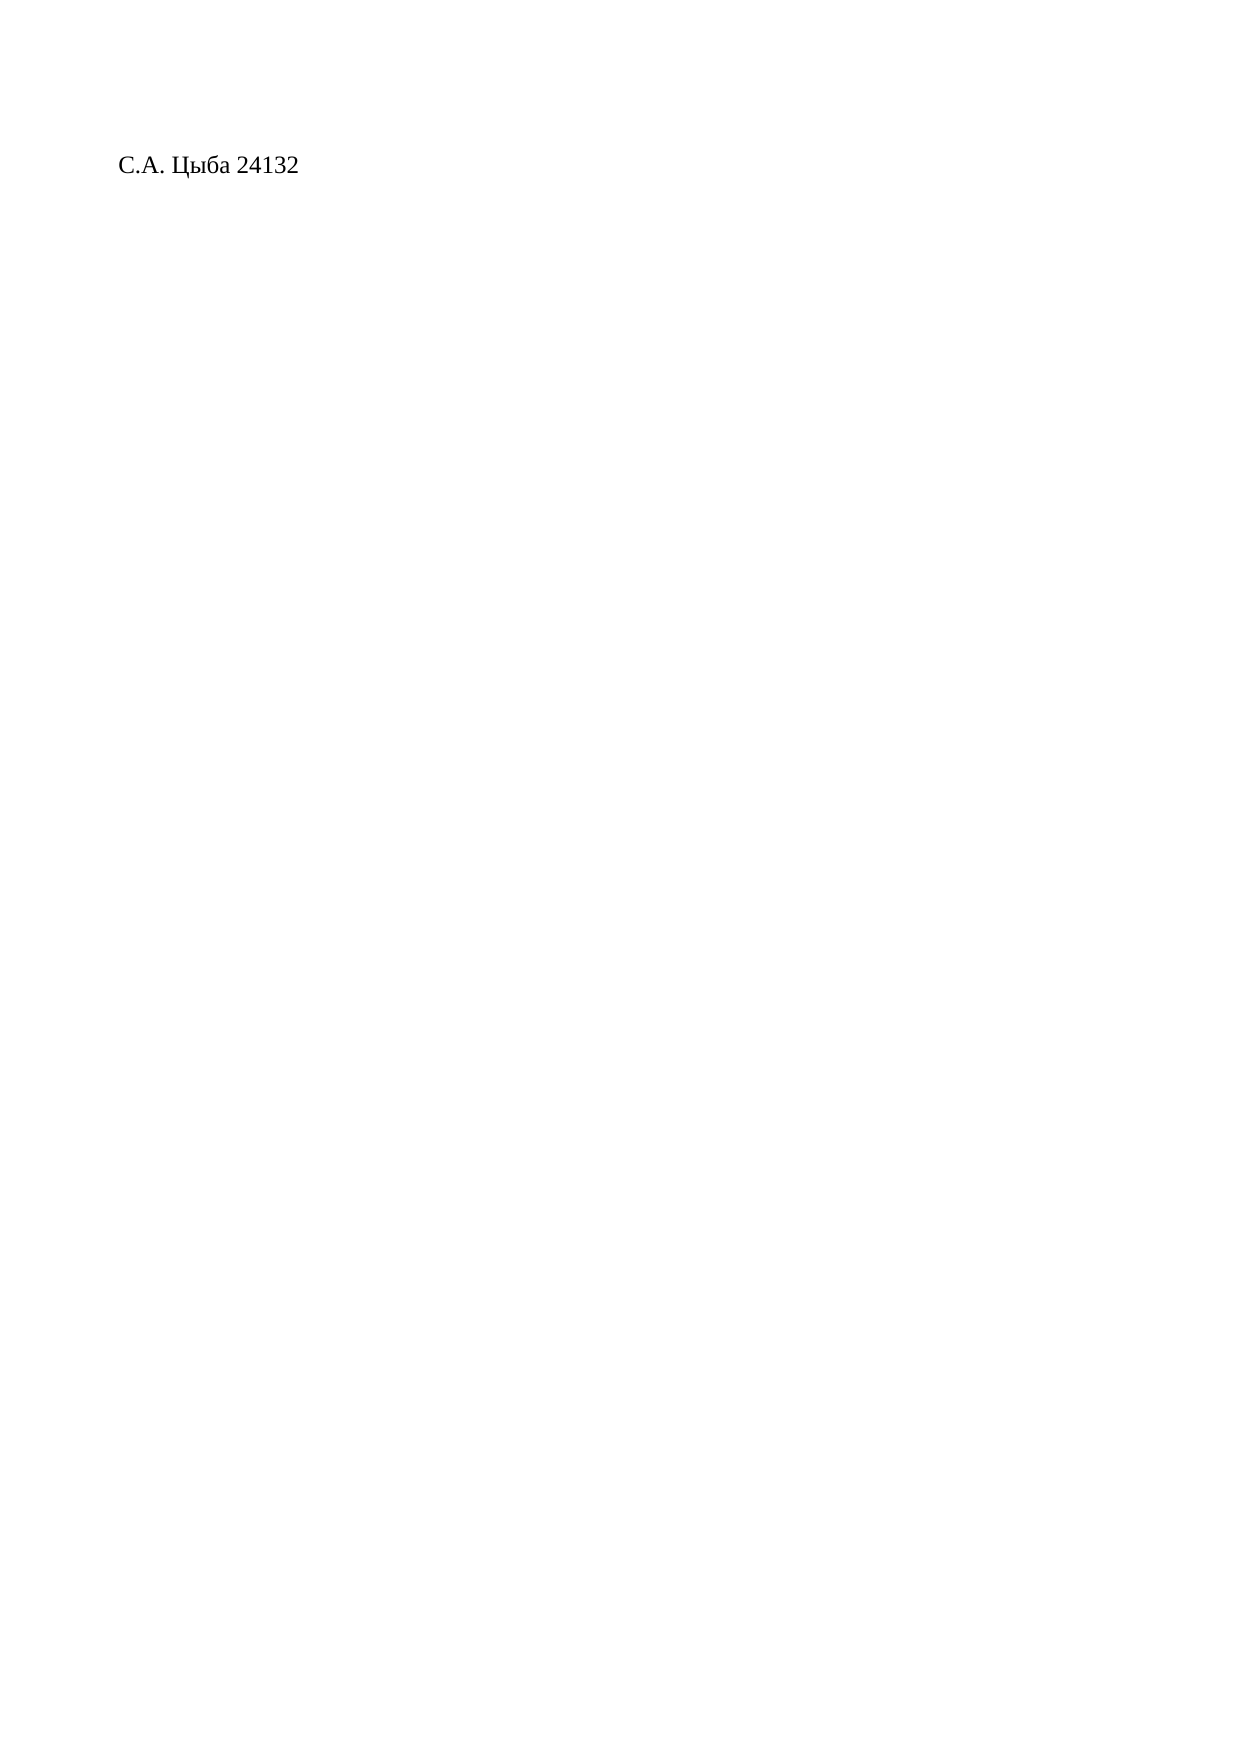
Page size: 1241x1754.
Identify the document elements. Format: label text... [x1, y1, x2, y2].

text С.А. Цыба 24132 [118, 150, 1181, 179]
